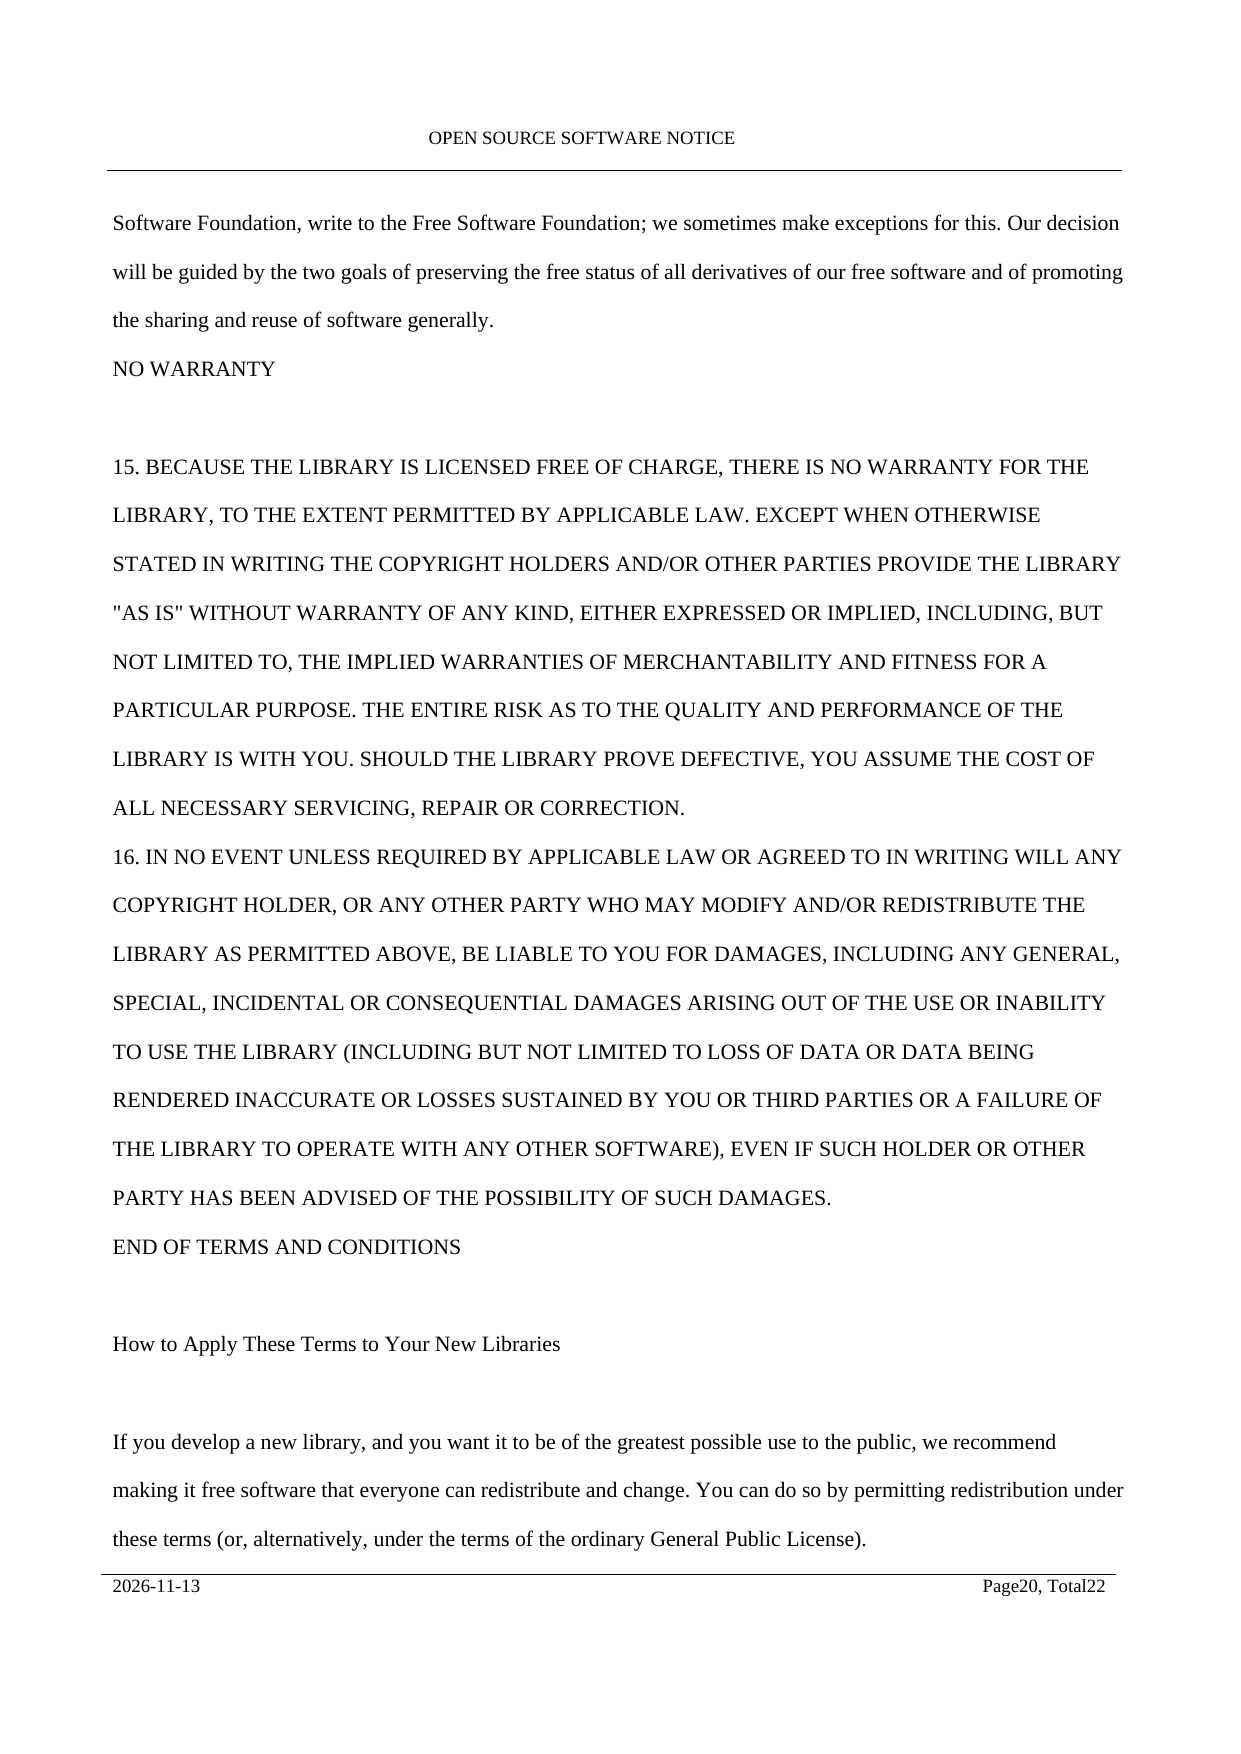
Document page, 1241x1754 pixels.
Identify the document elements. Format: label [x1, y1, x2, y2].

text [112, 206, 1128, 1555]
